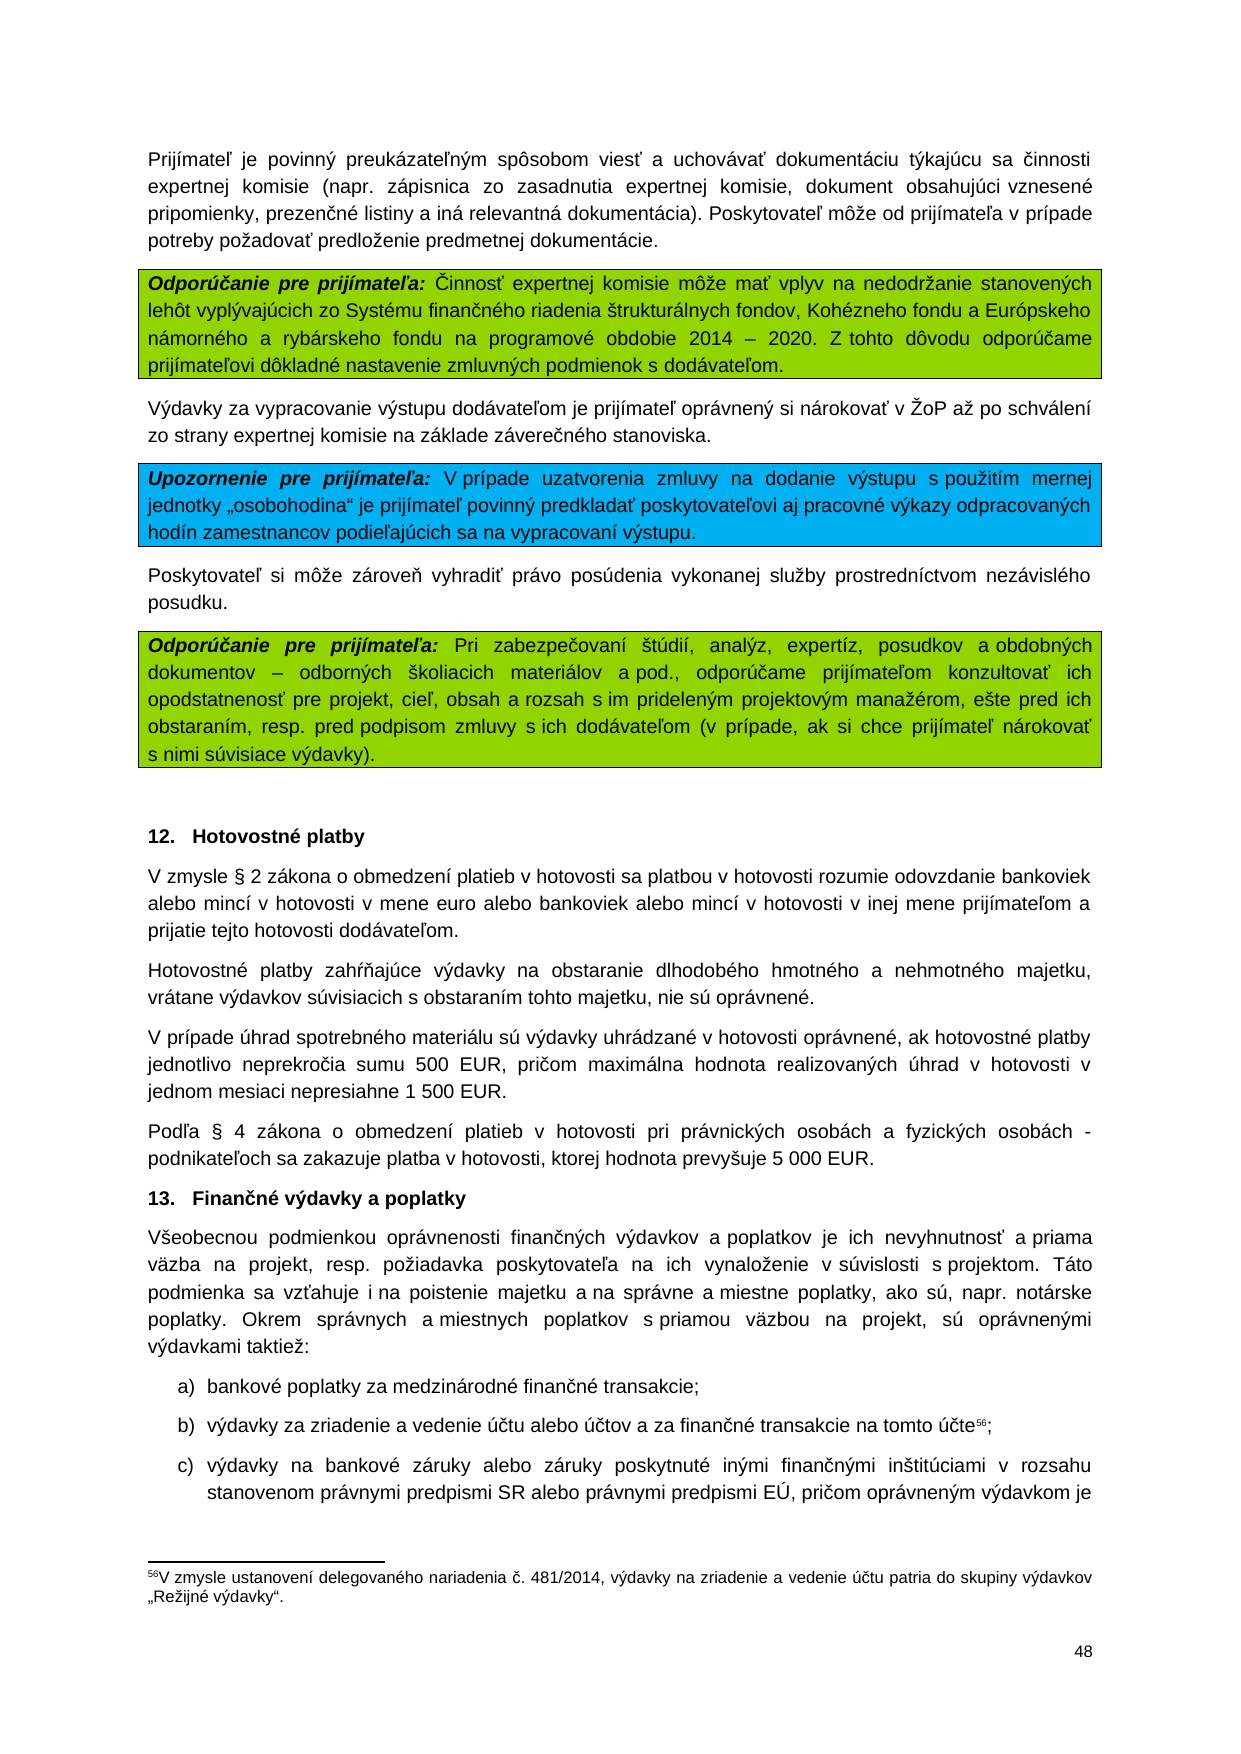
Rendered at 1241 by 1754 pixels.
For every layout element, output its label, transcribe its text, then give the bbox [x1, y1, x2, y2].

text V zmysle § 2 zákona o obmedzení platieb v hotovosti sa platbou v hotovosti rozumie odovzdanie bankoviek alebo mincí v hotovosti v mene euro alebo bankoviek alebo mincí v hotovosti v inej mene prijímateľom a prijatie tejto hotovosti dodávateľom. [148, 864, 1092, 942]
list výdavky za zriadenie a vedenie účtu alebo účtov a za finančné transakcie na tomto účte; [177, 1414, 1092, 1437]
text Poskytovateľ si môže zároveň vyhradiť právo posúdenia vykonanej služby prostredníctvom nezávislého posudku. [148, 564, 1092, 613]
text V prípade úhrad spotrebného materiálu sú výdavky uhrádzané v hotovosti oprávnené, ak hotovostné platby jednotlivo neprekročia sumu 500 EUR, pričom maximálna hodnota realizovaných úhrad v hotovosti v jednom mesiaci nepresiahne 1 500 EUR. [148, 1026, 1092, 1103]
list Hotovostné platby [148, 825, 1092, 848]
text Všeobecnou podmienkou oprávnenosti finančných výdavkov a poplatkov je ich nevyhnutnosť a priama väzba na projekt, resp. požiadavka poskytovateľa na ich vynaloženie v súvislosti s projektom. Táto podmienka sa vzťahuje i na poistenie majetku a na správne a miestne poplatky, ako sú, napr. notárske poplatky. Okrem správnych a miestnych poplatkov s priamou väzbou na projekt, sú oprávnenými výdavkami taktiež: [148, 1226, 1092, 1358]
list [177, 1454, 1092, 1504]
text Prijímateľ je povinný preukázateľným spôsobom viesť a uchovávať dokumentáciu týkajúcu sa činnosti expertnej komisie (napr. zápisnica zo zasadnutia expertnej komisie, dokument obsahujúci vznesené pripomienky, prezenčné listiny a iná relevantná dokumentácia). Poskytovateľ môže od prijímateľa v prípade potreby požadovať predloženie predmetnej dokumentácie. [148, 148, 1092, 252]
text Upozornenie pre prijímateľa: V prípade uzatvorenia zmluvy na dodanie výstupu s použitím mernej jednotky „osobohodina“ je prijímateľ povinný predkladať poskytovateľovi aj pracovné výkazy odpracovaných hodín zamestnancov podieľajúcich sa na vypracovaní výstupu. [139, 464, 1101, 546]
text Odporúčanie pre prijímateľa: Pri zabezpečovaní štúdií, analýz, expertíz, posudkov a obdobných dokumentov – odborných školiacich materiálov a pod., odporúčame prijímateľom konzultovať ich opodstatnenosť pre projekt, cieľ, obsah a rozsah s im prideleným projektovým manažérom, ešte pred ich obstaraním, resp. pred podpisom zmluvy s ich dodávateľom (v prípade, ak si chce prijímateľ nárokovať s nimi súvisiace výdavky). [139, 632, 1101, 767]
text Podľa § 4 zákona o obmedzení platieb v hotovosti pri právnických osobách a fyzických osobách - podnikateľoch sa zakazuje platba v hotovosti, ktorej hodnota prevyšuje 5 000 EUR. [148, 1119, 1092, 1169]
list Finančné výdavky a poplatky [148, 1186, 1092, 1209]
text Odporúčanie pre prijímateľa: Činnosť expertnej komisie môže mať vplyv na nedodržanie stanovených lehôt vyplývajúcich zo Systému finančného riadenia štrukturálnych fondov, Kohézneho fondu a Európskeho námorného a rybárskeho fondu na programové obdobie 2014 – 2020. Z tohto dôvodu odporúčame prijímateľovi dôkladné nastavenie zmluvných podmienok s dodávateľom. [139, 270, 1101, 378]
list bankové poplatky za medzinárodné finančné transakcie; [177, 1374, 1092, 1397]
text Hotovostné platby zahŕňajúce výdavky na obstaranie dlhodobého hmotného a nehmotného majetku, vrátane výdavkov súvisiacich s obstaraním tohto majetku, nie sú oprávnené. [148, 959, 1092, 1008]
text Výdavky za vypracovanie výstupu dodávateľom je prijímateľ oprávnený si nárokovať v ŽoP až po schválení zo strany expertnej komisie na základe záverečného stanoviska. [148, 396, 1092, 446]
